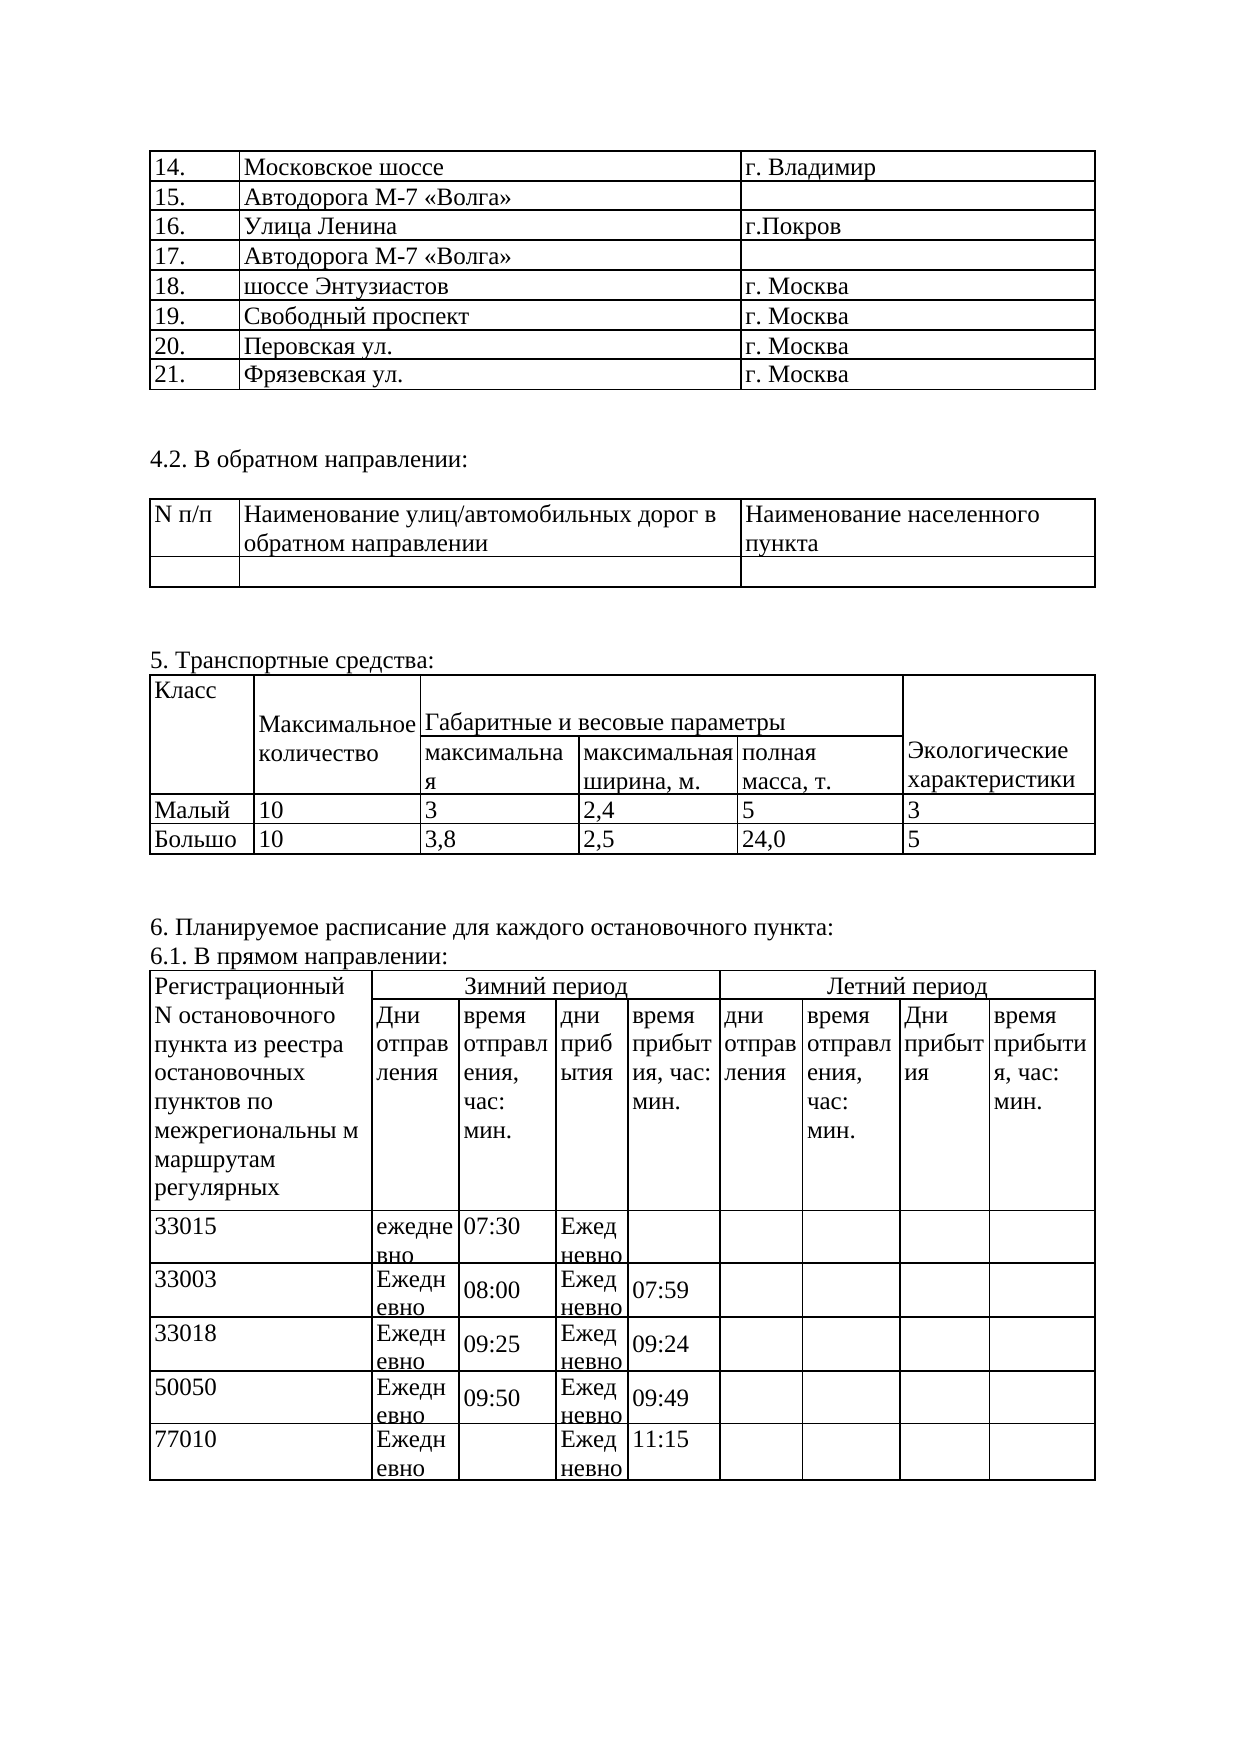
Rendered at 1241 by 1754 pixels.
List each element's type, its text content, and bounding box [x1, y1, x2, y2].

table_cell 10 [255, 795, 420, 822]
table_cell 09:25 [460, 1318, 555, 1370]
table_cell время отправл ения, час: мин. [803, 1000, 899, 1210]
table_cell [803, 1264, 899, 1316]
table_cell 77010 [151, 1424, 371, 1479]
table_cell 2,4 [580, 795, 737, 822]
table_header Экологические характеристики [904, 676, 1094, 793]
table_header Наименование улиц/автомобильных дорог в обратном направлении [240, 500, 740, 556]
table_cell Ежед невно [557, 1424, 627, 1479]
table_cell [901, 1318, 989, 1370]
table_cell максимальная высота, м. [421, 737, 578, 793]
table_cell [240, 557, 740, 586]
table_cell [901, 1211, 989, 1262]
table_cell [803, 1318, 899, 1370]
table_header Максимальное количество [255, 676, 420, 767]
table_cell Московское шоссе [240, 152, 740, 180]
table_cell Улица Ленина [240, 211, 740, 239]
table_cell Ежедн евно [373, 1264, 458, 1316]
table_cell [742, 182, 1094, 209]
table_cell полная масса, т. [738, 737, 902, 793]
table_cell 07:30 [460, 1211, 555, 1262]
table_cell [721, 1211, 802, 1262]
table_cell 5 [904, 824, 1094, 853]
table_cell Дни отправ ления [373, 1000, 458, 1210]
table_cell максимальная ширина, м. [580, 737, 737, 793]
table_cell [460, 1424, 555, 1479]
table_cell Ежедн евно [373, 1372, 458, 1423]
table_cell Ежедн евно [373, 1424, 458, 1479]
table_cell [901, 1264, 989, 1316]
table_header Наименование населенного пункта [742, 500, 1094, 556]
table_cell [629, 1211, 719, 1262]
table_cell Дни прибыт ия [901, 1000, 989, 1210]
table_cell Свободный проспект [240, 301, 740, 329]
table_cell 24,0 [738, 824, 902, 853]
text 4.2. В обратном направлении: [150, 444, 1090, 473]
text 5. Транспортные средства: [150, 645, 1090, 674]
table_cell Перовская ул. [240, 331, 740, 358]
table_cell [990, 1318, 1094, 1370]
table_cell время прибыт ия, час: мин. [629, 1000, 719, 1210]
table_cell дни отправ ления [721, 1000, 802, 1210]
table_cell 50050 [151, 1372, 371, 1423]
table_cell шоссе Энтузиастов [240, 271, 740, 299]
table_cell [990, 1211, 1094, 1262]
table_cell [990, 1264, 1094, 1316]
table_cell ежедне вно [373, 1211, 458, 1262]
text 6. Планируемое расписание для каждого остановочного пункта: [150, 912, 1090, 941]
table_header N п/п [151, 500, 239, 556]
table_cell 10 [255, 824, 420, 853]
table_cell 5 [738, 795, 902, 822]
table_cell [803, 1211, 899, 1262]
table_cell 09:50 [460, 1372, 555, 1423]
table_cell [901, 1424, 989, 1479]
table_cell 3,8 [421, 824, 578, 853]
table_cell 2,5 [580, 824, 737, 853]
table_cell Малый [151, 795, 253, 822]
table_cell г.Покров [742, 211, 1094, 239]
table_cell 33018 [151, 1318, 371, 1370]
table_cell 09:24 [629, 1318, 719, 1370]
table_cell [151, 557, 239, 586]
table_cell время прибыти я, час: мин. [990, 1000, 1094, 1210]
table_cell г. Москва [742, 331, 1094, 358]
table_cell [151, 767, 253, 793]
table_cell Автодорога М-7 «Волга» [240, 182, 740, 209]
table_cell г. Москва [742, 360, 1094, 388]
text 6.1. В прямом направлении: [150, 941, 1090, 970]
table_cell [803, 1424, 899, 1479]
table_cell 11:15 [629, 1424, 719, 1479]
table_cell 33003 [151, 1264, 371, 1316]
table_cell г. Владимир [742, 152, 1094, 180]
table_cell 33015 [151, 1211, 371, 1262]
table_cell 3 [421, 795, 578, 822]
table_cell Ежед невно [557, 1211, 627, 1262]
table_cell [901, 1372, 989, 1423]
table_cell [742, 557, 1094, 586]
table_header Летний период [721, 971, 1094, 998]
table_header Регистрационный N остановочного пункта из реестра остановочных пунктов по межрегиональны м маршрутам регулярных перевозок [151, 971, 371, 1210]
table_cell г. Москва [742, 271, 1094, 299]
table_cell Автодорога М-7 «Волга» [240, 241, 740, 269]
table_header Зимний период [373, 971, 719, 998]
table_cell 09:49 [629, 1372, 719, 1423]
table_cell 16. [151, 211, 239, 239]
table_cell 18. [151, 271, 239, 299]
table_cell 19. [151, 301, 239, 329]
table_cell [721, 1372, 802, 1423]
table_header Габаритные и весовые параметры [421, 676, 902, 735]
table_cell г. Москва [742, 301, 1094, 329]
table_cell [255, 767, 420, 793]
table_cell [990, 1424, 1094, 1479]
table_cell Ежедн евно [373, 1318, 458, 1370]
table_cell [990, 1372, 1094, 1423]
table_cell Ежед невно [557, 1318, 627, 1370]
table_cell 21. [151, 360, 239, 388]
table_cell дни приб ытия [557, 1000, 627, 1210]
table_cell Фрязевская ул. [240, 360, 740, 388]
table_cell 14. [151, 152, 239, 180]
table_cell Ежед невно [557, 1264, 627, 1316]
table_cell 07:59 [629, 1264, 719, 1316]
table_cell время отправл ения, час: мин. [460, 1000, 555, 1210]
table_cell 20. [151, 331, 239, 358]
table_cell Большой [151, 824, 253, 853]
table_cell 17. [151, 241, 239, 269]
table_cell [721, 1318, 802, 1370]
table_cell [803, 1372, 899, 1423]
table_cell [742, 241, 1094, 269]
table_cell 3 [904, 795, 1094, 822]
table_cell [721, 1264, 802, 1316]
table_cell 08:00 [460, 1264, 555, 1316]
table_cell Ежед невно [557, 1372, 627, 1423]
table_cell [721, 1424, 802, 1479]
table_header Класс [151, 676, 253, 767]
table_cell 15. [151, 182, 239, 209]
